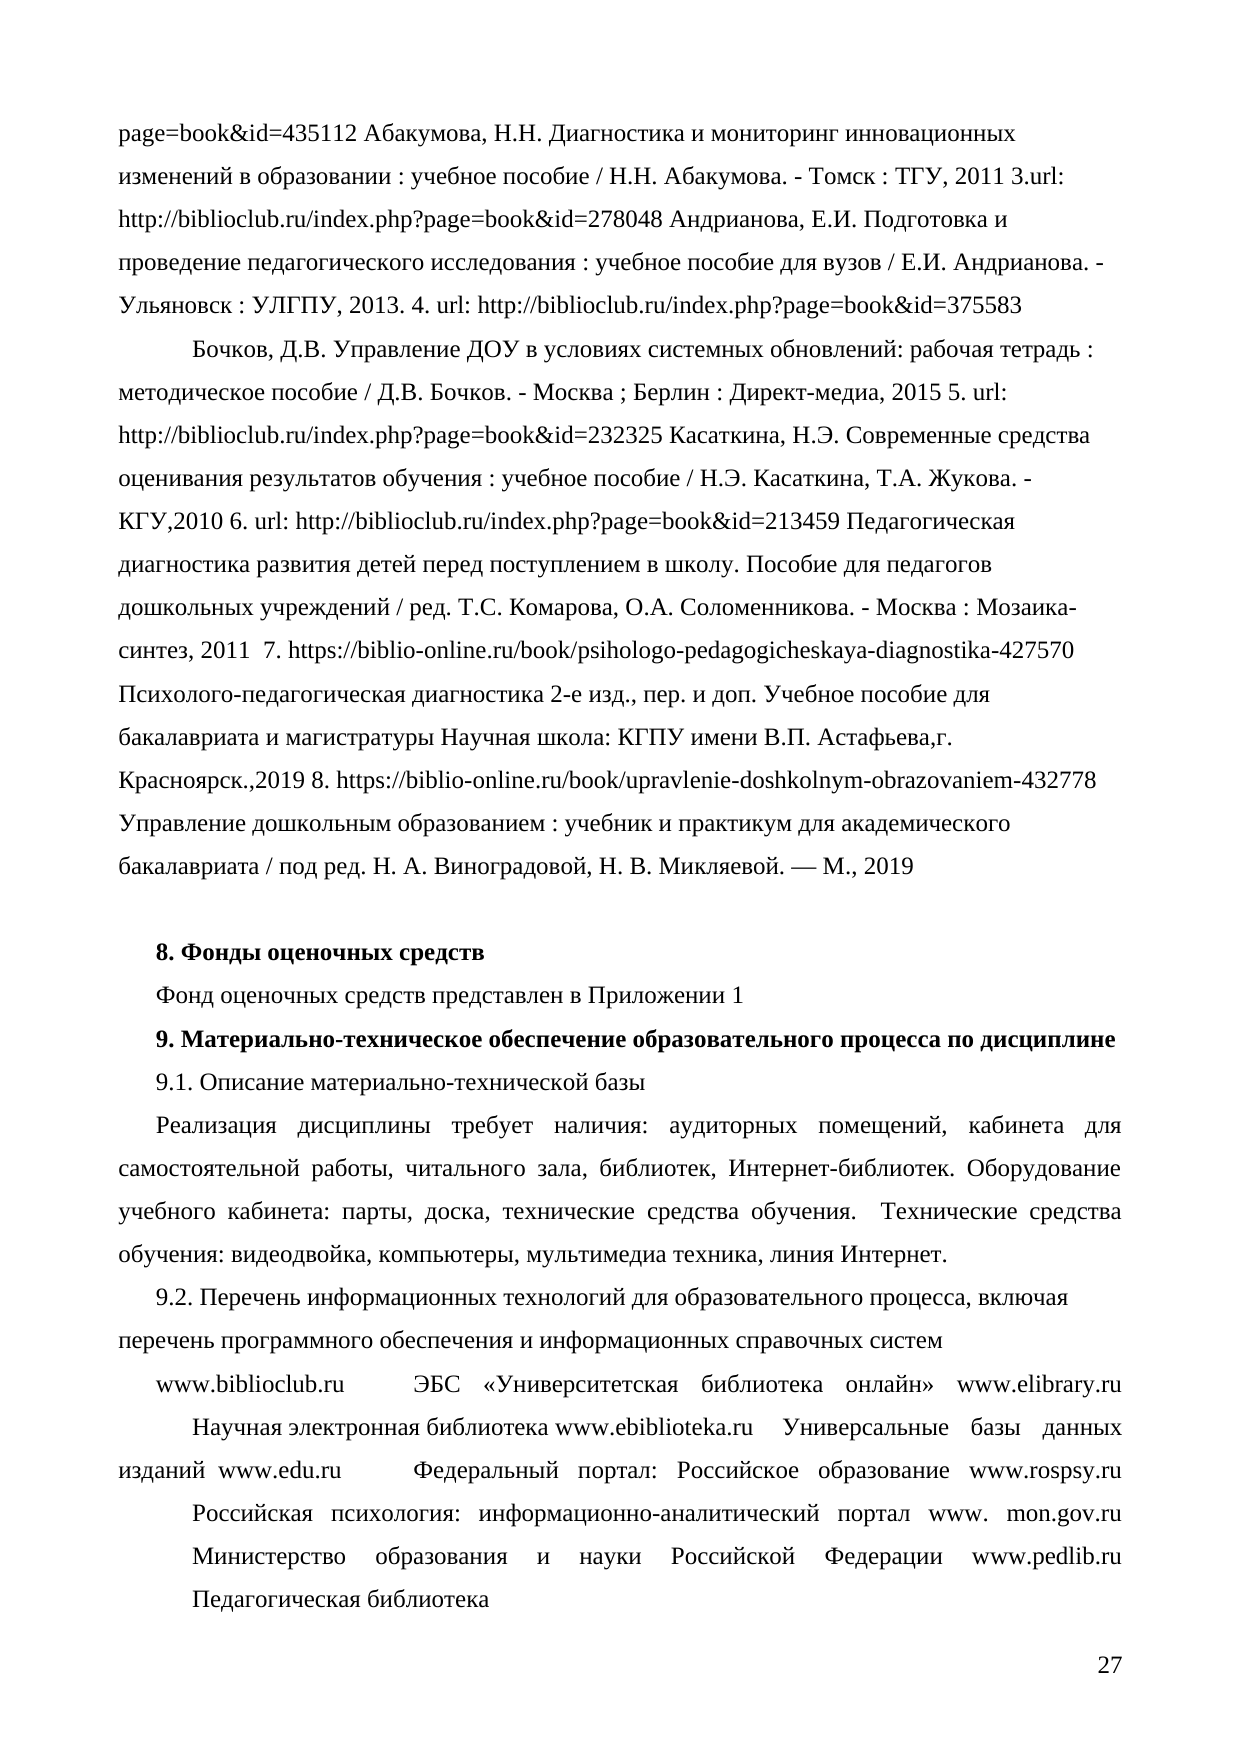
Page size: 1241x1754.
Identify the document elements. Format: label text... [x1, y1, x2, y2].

text Реализация дисциплины требует наличия: аудиторных помещений, кабинета для самостоятельной работы, читального зала, библиотек, Интернет-библиотек. Оборудование учебного кабинета: парты, доска, технические средства обучения. Технические средства обучения: видеодвойка, компьютеры, мультимедиа техника, линия Интернет. [118, 1110, 1122, 1268]
subtitle 8. Фонды оценочных средств [118, 937, 1122, 966]
subtitle 9.2. Перечень информационных технологий для образовательного процесса, включая перечень программного обеспечения и информационных справочных систем [118, 1282, 1122, 1354]
text www.biblioclub.ru ЭБС «Университетская библиотека онлайн» www.elibrary.ru Научная электронная библиотека www.ebiblioteka.ru Универсальные базы данных изданий www.edu.ru Федеральный портал: Российское образование www.rospsy.ru Российская психология: информационно-аналитический портал www. mon.gov.ru Министерство образования и науки Российской Федерации www.pedlib.ru Педагогическая библиотека [118, 1369, 1122, 1613]
subtitle 9. Материально-техническое обеспечение образовательного процесса по дисциплине [118, 1024, 1122, 1052]
subtitle 9.1. Описание материально-технической базы [118, 1067, 1122, 1096]
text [118, 118, 1122, 880]
text Фонд оценочных средств представлен в Приложении 1 [118, 981, 1122, 1009]
